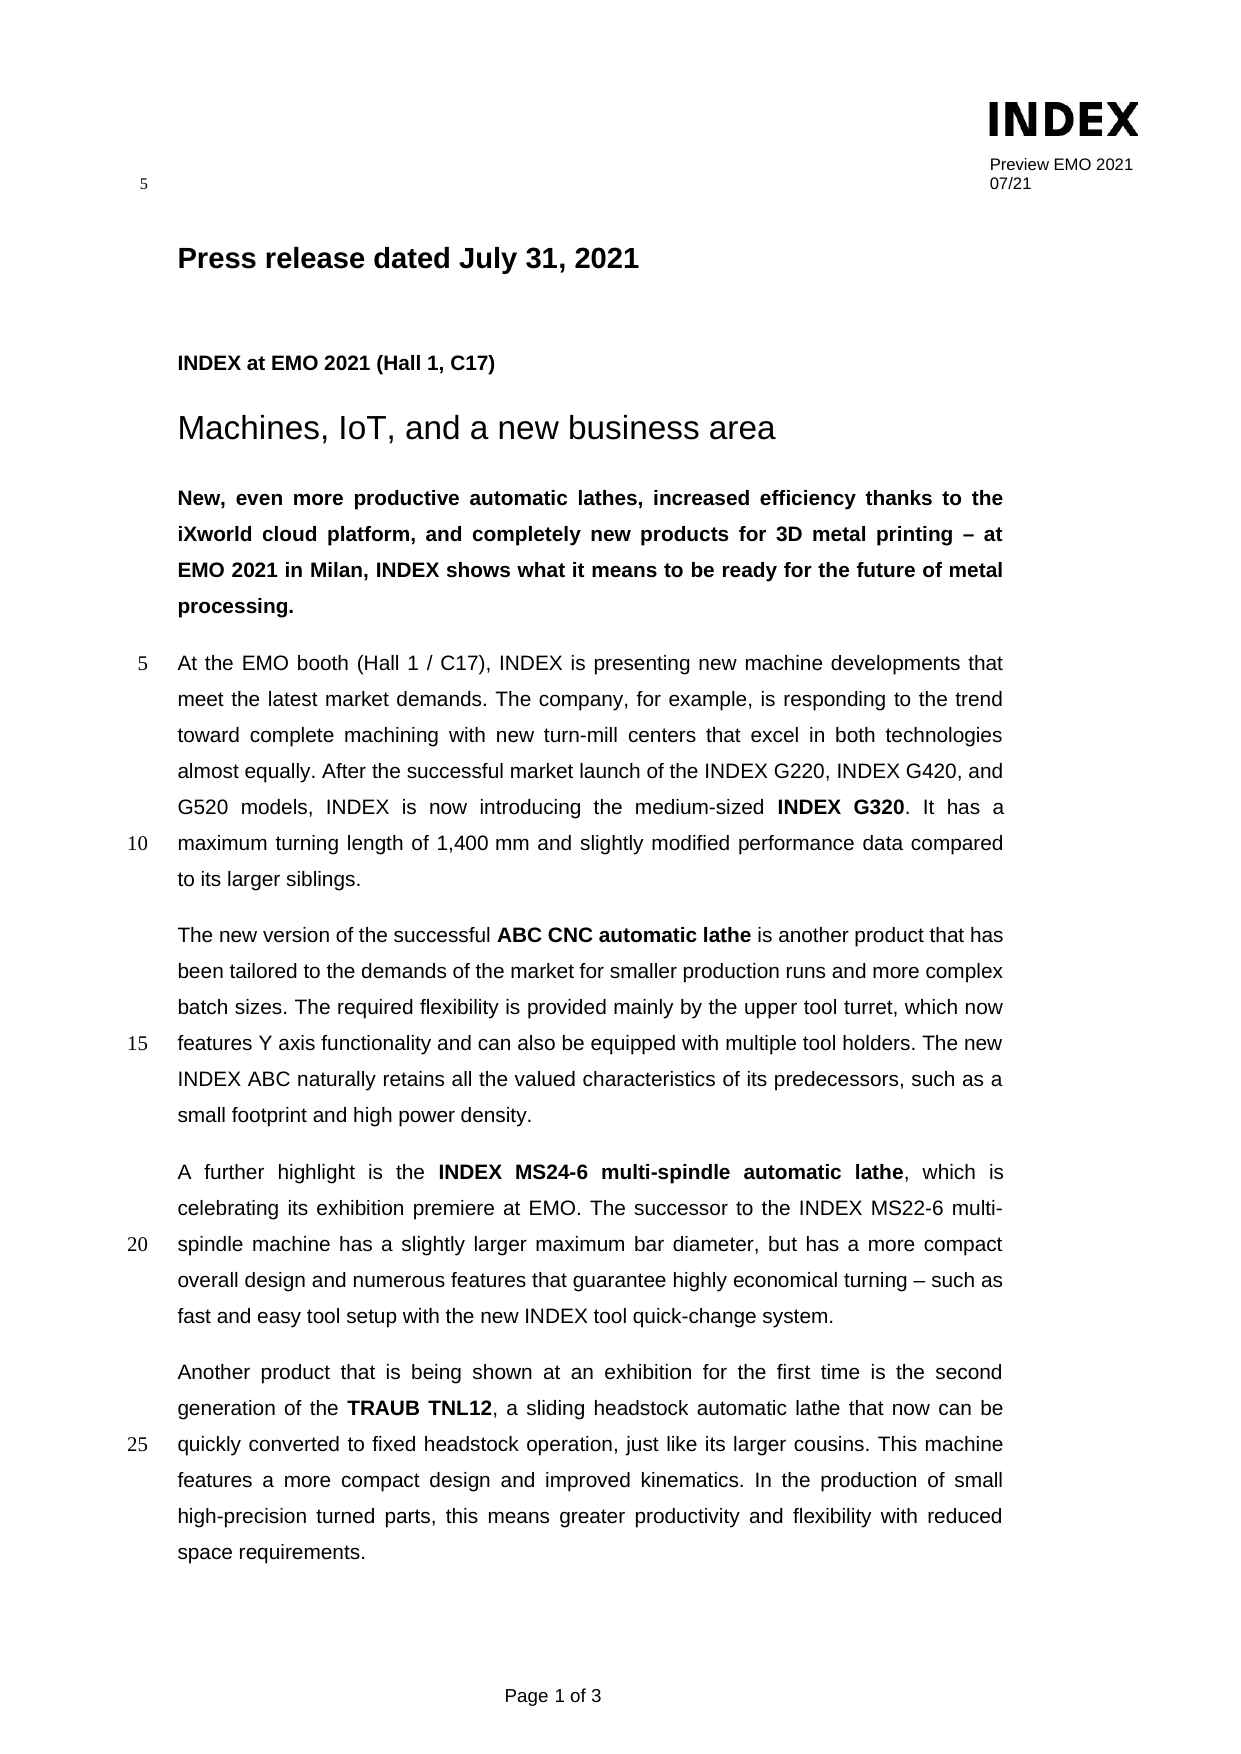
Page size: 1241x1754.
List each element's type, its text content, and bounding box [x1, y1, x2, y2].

text At the EMO booth (Hall 1 / C17), INDEX is presenting new machine developments that meet the latest market demands. The company, for example, is responding to the trend toward complete machining with new turn-mill centers that excel in both technologies almost equally. After the successful market launch of the INDEX G220, INDEX G420, and G520 models, INDEX is now introducing the medium-sized INDEX G320. It has a maximum turning length of 1,400 mm and slightly modified performance data compared to its larger siblings. [177, 651, 1004, 890]
text A further highlight is the INDEX MS24-6 multi-spindle automatic lathe, which is celebrating its exhibition premiere at EMO. The successor to the INDEX MS22-6 multi-spindle machine has a slightly larger maximum bar diameter, but has a more compact overall design and numerous features that guarantee highly economical turning – such as fast and easy tool setup with the new INDEX tool quick-change system. [177, 1160, 1004, 1327]
text INDEX at EMO 2021 (Hall 1, C17) [177, 351, 1004, 375]
text Another product that is being shown at an exhibition for the first time is the second generation of the TRAUB TNL12, a sliding headstock automatic lathe that now can be quickly converted to fixed headstock operation, just like its larger cousins. This machine features a more compact design and improved kinematics. In the production of small high-precision turned parts, this means greater productivity and flexibility with reduced space requirements. [177, 1360, 1004, 1564]
picture [989, 102, 1138, 136]
text The new version of the successful ABC CNC automatic lathe is another product that has been tailored to the demands of the market for smaller production runs and more complex batch sizes. The required flexibility is provided mainly by the upper tool turret, which now features Y axis functionality and can also be equipped with multiple tool holders. The new INDEX ABC naturally retains all the valued characteristics of its predecessors, such as a small footprint and high power density. [177, 923, 1004, 1127]
text New, even more productive automatic lathes, increased efficiency thanks to the iXworld cloud platform, and completely new products for 3D metal printing – at EMO 2021 in Milan, INDEX shows what it means to be ready for the future of metal processing. [177, 486, 1004, 618]
text Press release dated July 31, 2021 [177, 241, 1004, 274]
text Machines, IoT, and a new business area [177, 408, 1004, 446]
